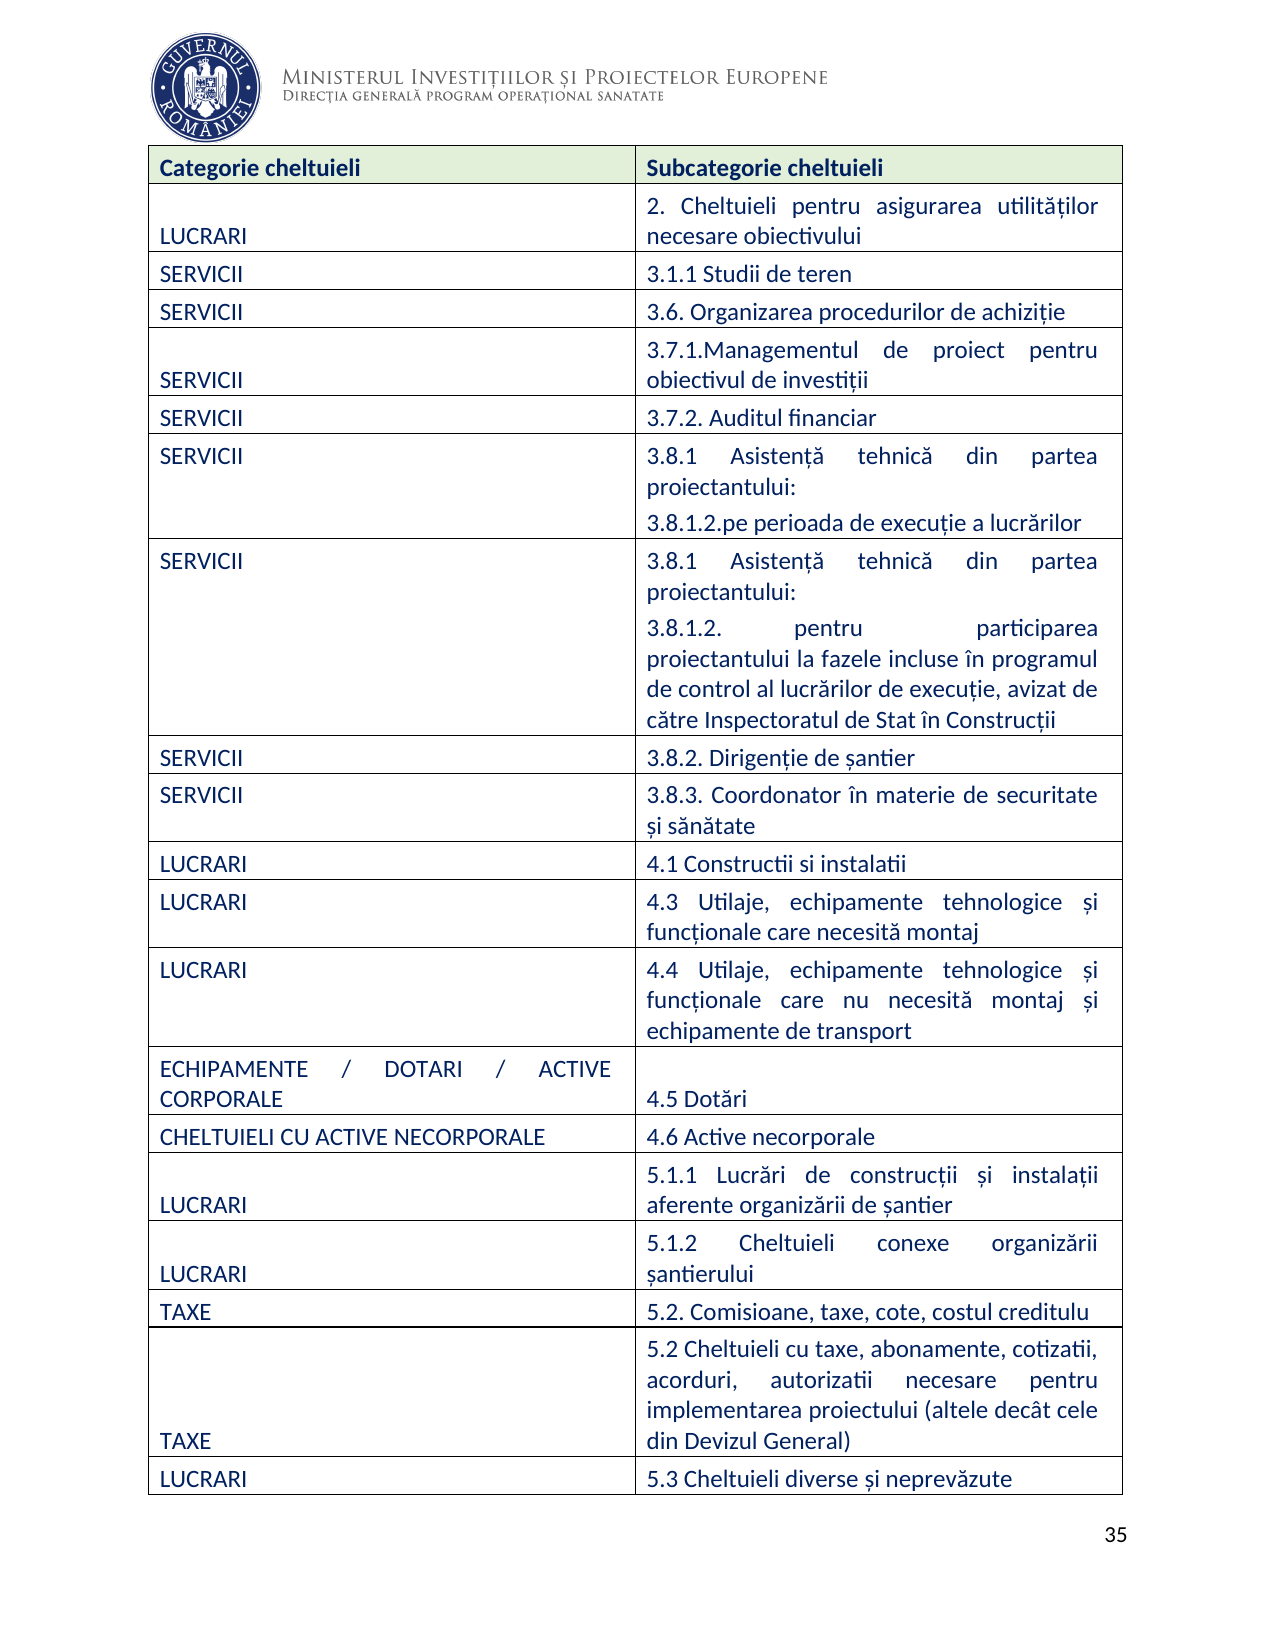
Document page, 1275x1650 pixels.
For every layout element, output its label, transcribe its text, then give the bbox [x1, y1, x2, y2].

table_header Subcategorie cheltuieli [636, 146, 1122, 183]
table_cell 5.2 Cheltuieli cu taxe, abonamente, cotizatii, acorduri, autorizatii necesare pentru implementarea proiectului (altele decât cele din Devizul General) [636, 1328, 1122, 1456]
table_cell 4.3 Utilaje, echipamente tehnologice şi funcţionale care necesită montaj [636, 880, 1122, 947]
table_cell 3.8.2. Dirigenție de șantier [636, 736, 1122, 772]
table_cell SERVICII [149, 736, 635, 772]
picture [147, 29, 852, 145]
table_cell SERVICII [149, 252, 635, 289]
table_cell 5.1.1 Lucrări de construcţii şi instalaţii aferente organizării de şantier [636, 1153, 1122, 1220]
table_cell SERVICII [149, 434, 635, 538]
table_cell SERVICII [149, 290, 635, 327]
table_cell SERVICII [149, 539, 635, 734]
table_cell 5.1.2 Cheltuieli conexe organizării şantierului [636, 1221, 1122, 1288]
table_cell 5.2. Comisioane, taxe, cote, costul creditulu [636, 1290, 1122, 1326]
table_cell 3.1.1 Studii de teren [636, 252, 1122, 289]
table_cell LUCRARI [149, 1221, 635, 1288]
table_cell 4.5 Dotări [636, 1047, 1122, 1114]
table_cell 5.3 Cheltuieli diverse şi neprevăzute [636, 1457, 1122, 1493]
table_header Categorie cheltuieli [149, 146, 635, 183]
table_cell 3.8.1 Asistență tehnică din partea proiectantului: 3.8.1.2.pe perioada de execuție a lucrărilor [636, 434, 1122, 538]
table_cell LUCRARI [149, 1153, 635, 1220]
table_cell LUCRARI [149, 948, 635, 1046]
table_cell 2. Cheltuieli pentru asigurarea utilităţilor necesare obiectivului [636, 184, 1122, 251]
table_cell 4.1 Constructii si instalatii [636, 842, 1122, 878]
table_cell LUCRARI [149, 184, 635, 251]
table_cell CHELTUIELI CU ACTIVE NECORPORALE [149, 1115, 635, 1152]
table_cell LUCRARI [149, 1457, 635, 1493]
table_cell 3.7.2. Auditul financiar [636, 396, 1122, 433]
table_cell TAXE [149, 1290, 635, 1326]
table_cell LUCRARI [149, 880, 635, 947]
table_cell TAXE [149, 1328, 635, 1456]
table_cell LUCRARI [149, 842, 635, 878]
table_cell 3.6. Organizarea procedurilor de achiziţie [636, 290, 1122, 327]
table_cell 4.6 Active necorporale [636, 1115, 1122, 1152]
table_cell 3.7.1.Managementul de proiect pentru obiectivul de investiții [636, 328, 1122, 395]
table_cell 3.8.3. Coordonator în materie de securitate și sănătate [636, 774, 1122, 841]
table_cell ECHIPAMENTE / DOTARI / ACTIVE CORPORALE [149, 1047, 635, 1114]
table_cell SERVICII [149, 774, 635, 841]
table_cell 4.4 Utilaje, echipamente tehnologice şi funcţionale care nu necesită montaj şi echipamente de transport [636, 948, 1122, 1046]
table_cell SERVICII [149, 328, 635, 395]
table_cell 3.8.1 Asistență tehnică din partea proiectantului: 3.8.1.2. pentru participarea proiectantului la fazele incluse în programul de control al lucrărilor de execuție, avizat de către Inspectoratul de Stat în Construcții [636, 539, 1122, 734]
table_cell SERVICII [149, 396, 635, 433]
